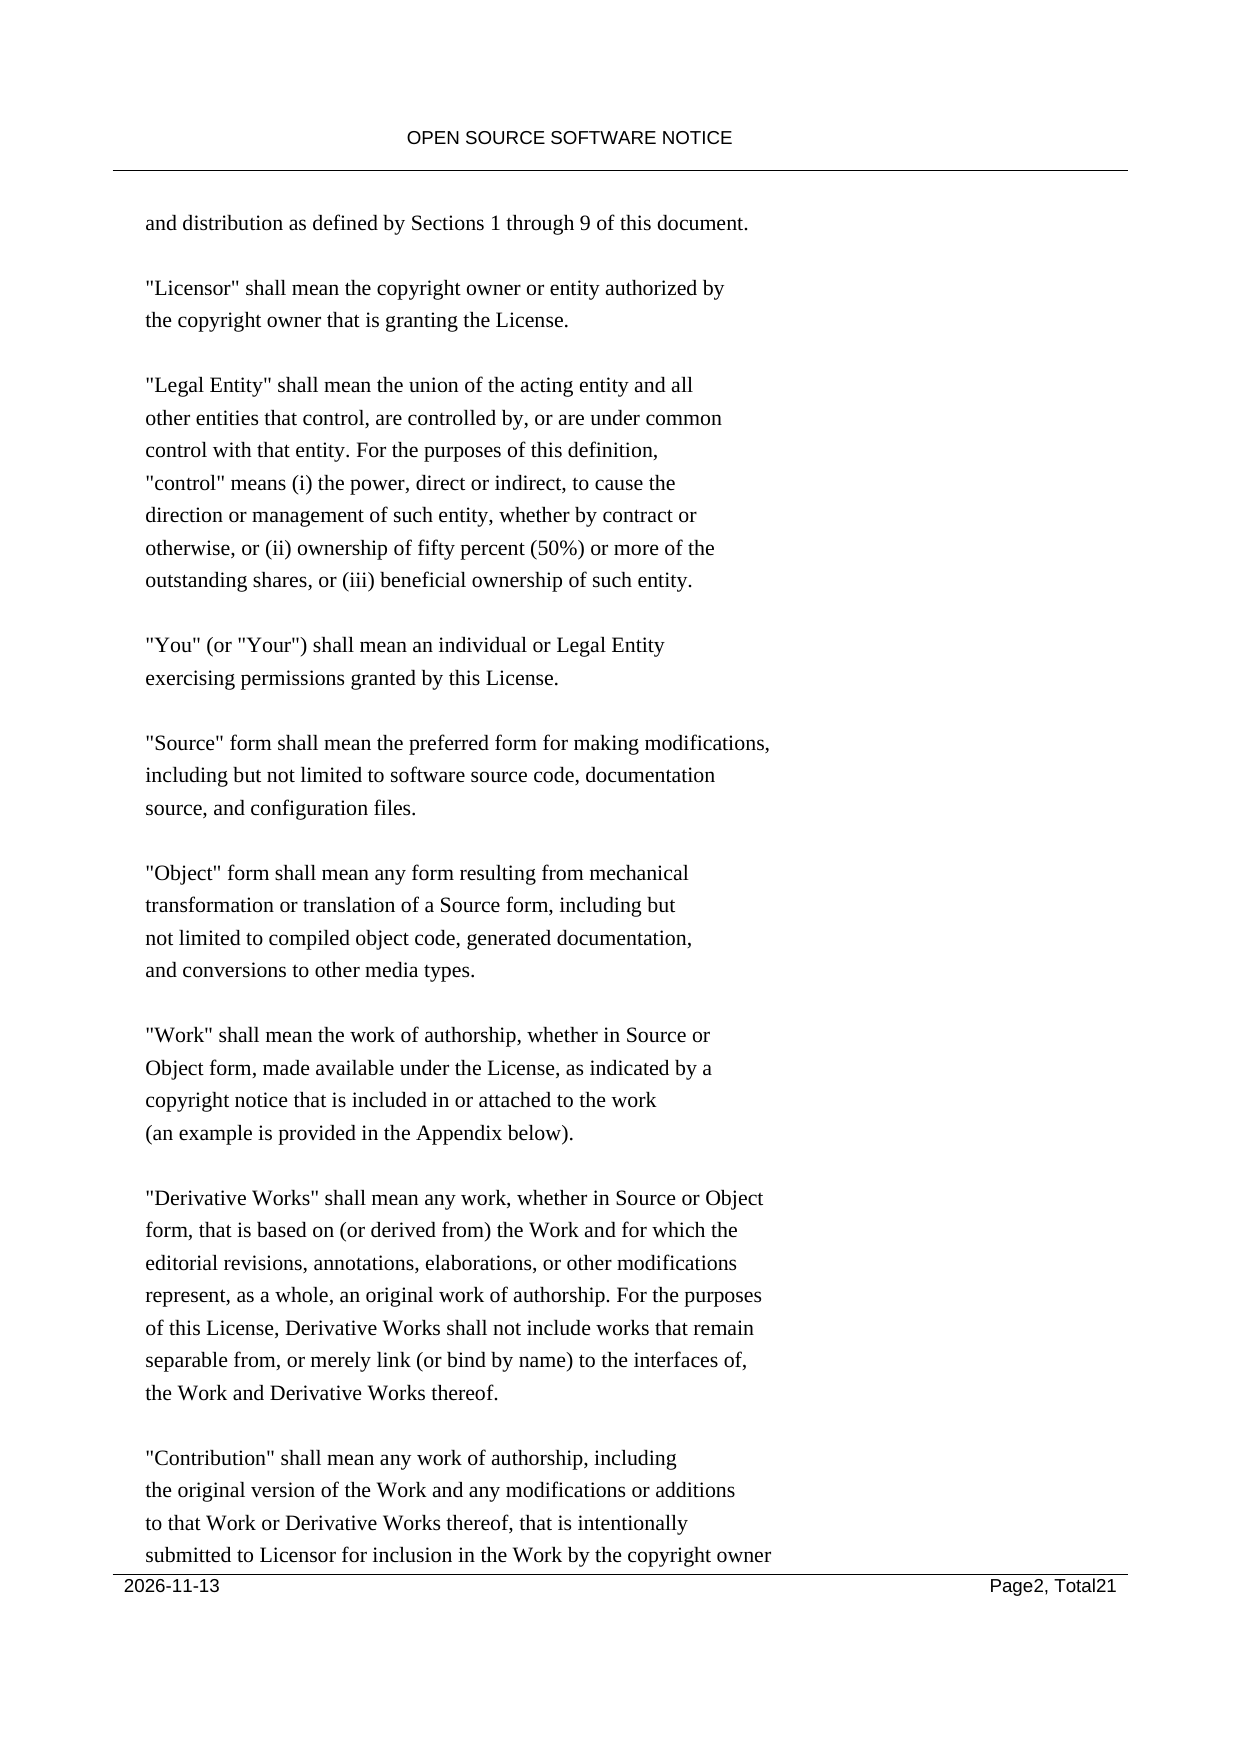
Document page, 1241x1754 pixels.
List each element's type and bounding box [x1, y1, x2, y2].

text [112, 206, 1128, 1571]
